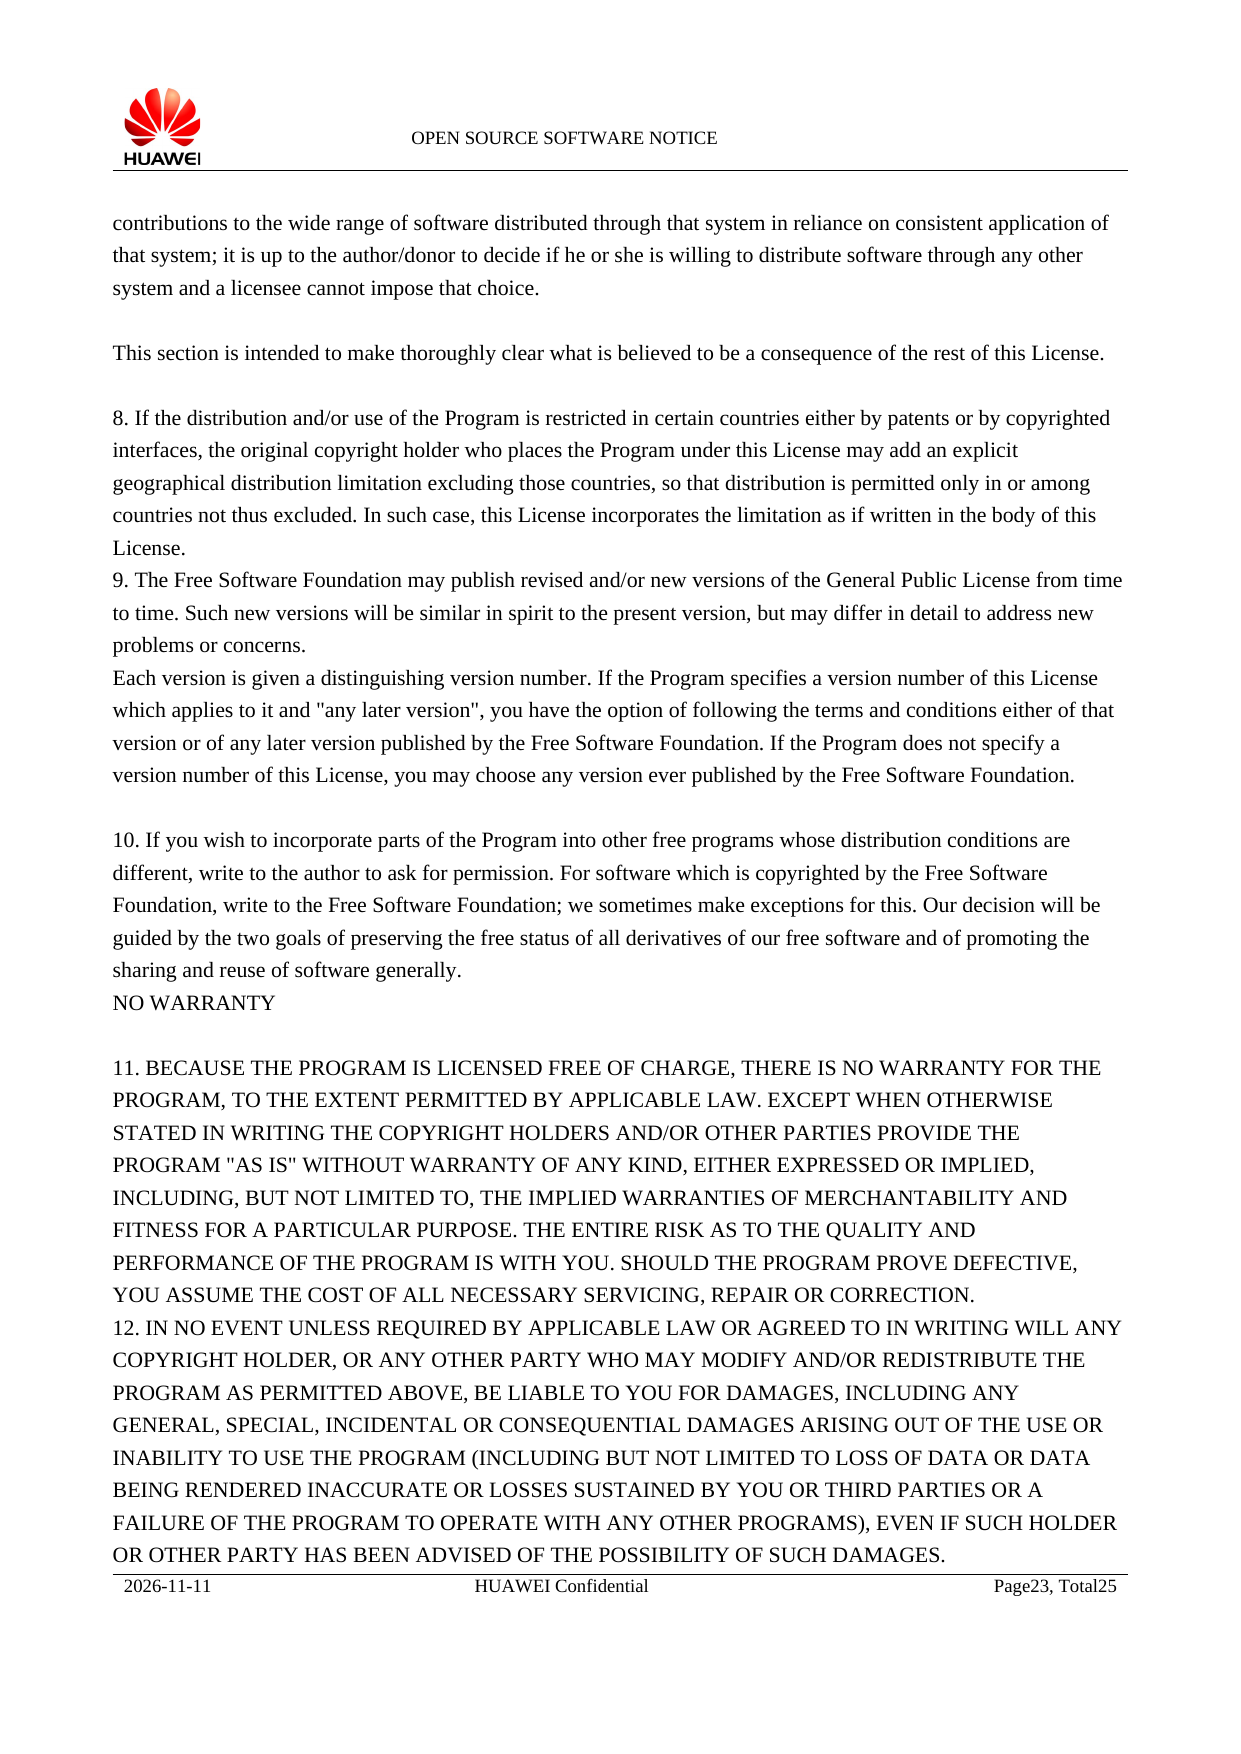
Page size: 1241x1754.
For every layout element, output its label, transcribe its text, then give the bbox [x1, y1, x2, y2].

picture [124, 88, 201, 165]
